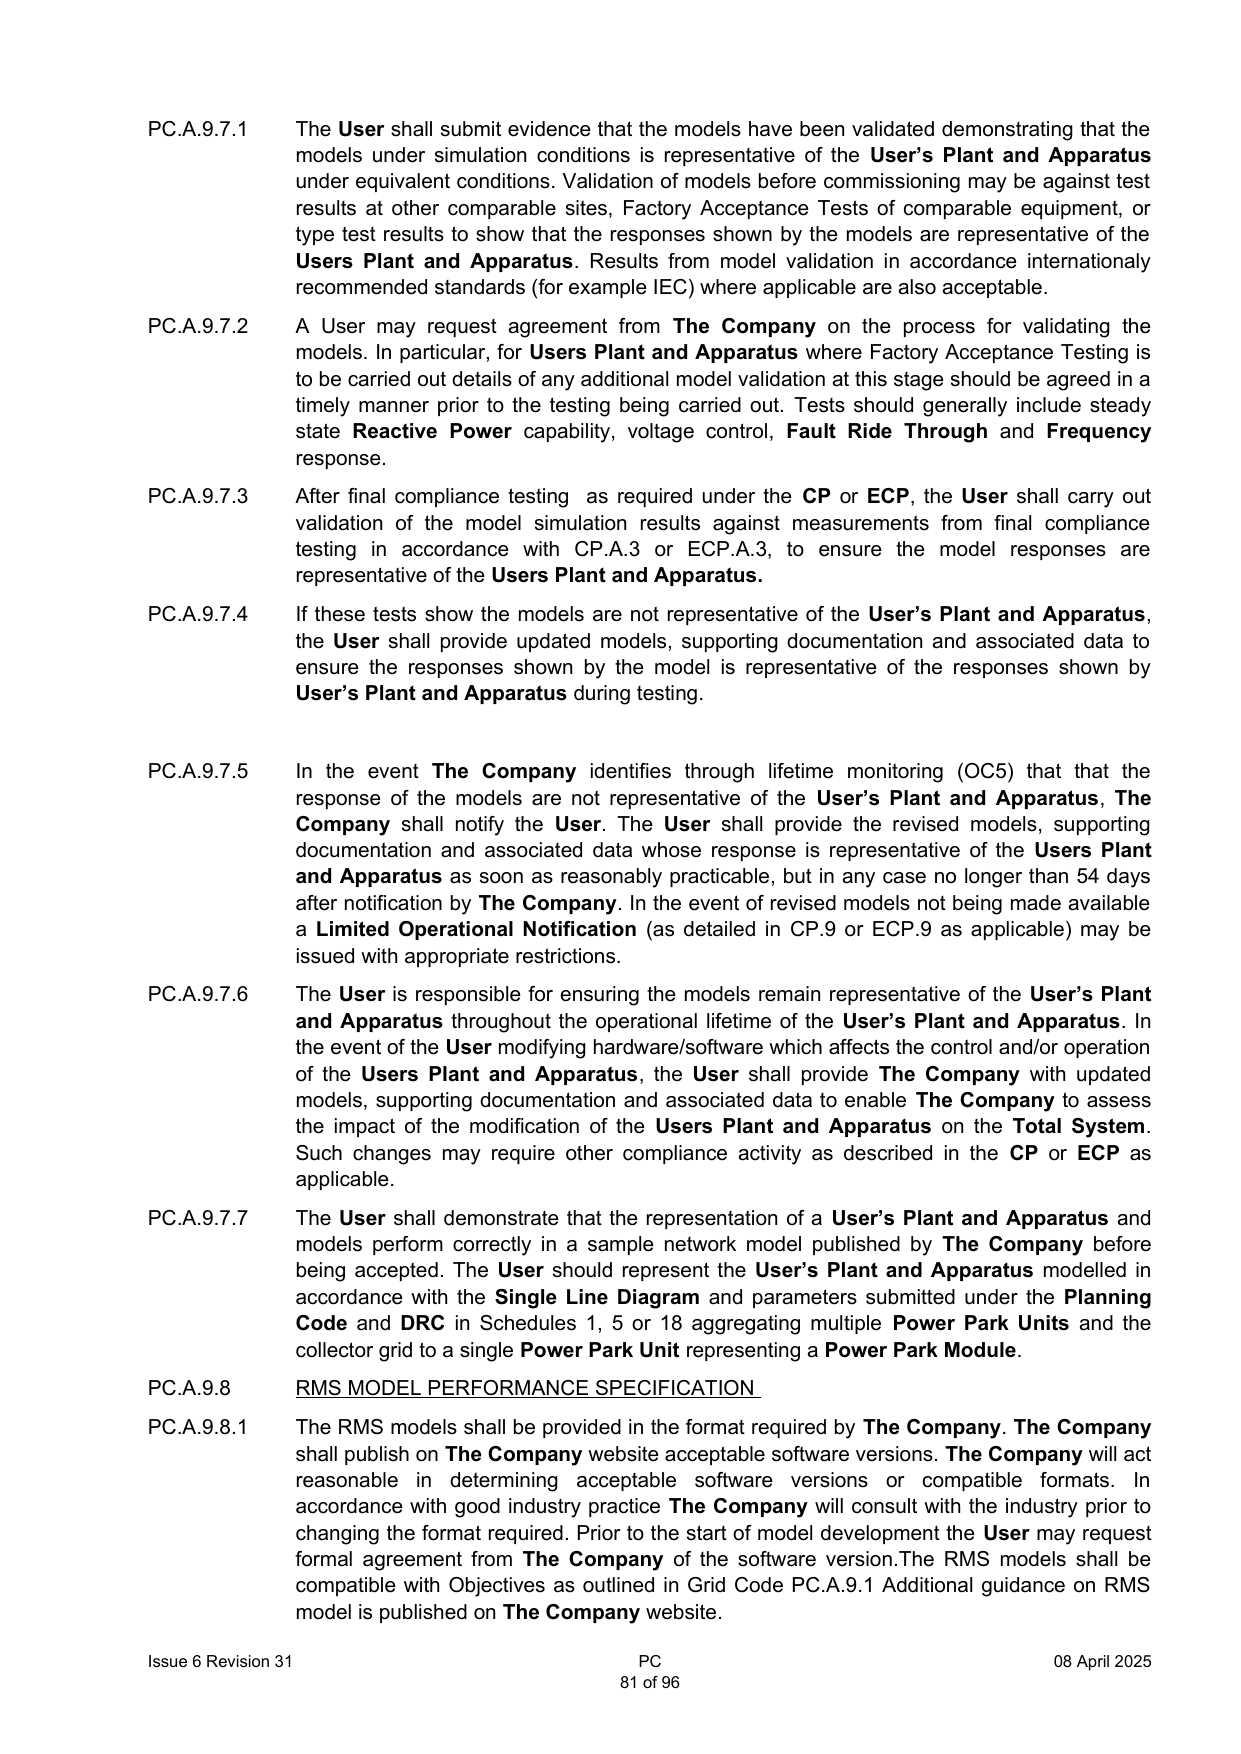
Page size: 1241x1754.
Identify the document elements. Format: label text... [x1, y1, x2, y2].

text PC.A.9.8 RMS Model Performance Specification [148, 1376, 1152, 1400]
text PC.A.9.7.4 If these tests show the models are not representative of the User’s Plant and Apparatus, the User shall provide updated models, supporting documentation and associated data to ensure the responses shown by the model is representative of the responses shown by User’s Plant and Apparatus during testing. [148, 602, 1152, 705]
text PC.A.9.7.7 The User shall demonstrate that the representation of a User’s Plant and Apparatus and models perform correctly in a sample network model published by The Company before being accepted. The User should represent the User’s Plant and Apparatus modelled in accordance with the Single Line Diagram and parameters submitted under the Planning Code and DRC in Schedules 1, 5 or 18 aggregating multiple Power Park Units and the collector grid to a single Power Park Unit representing a Power Park Module. [148, 1206, 1152, 1361]
text PC.A.9.7.2 A User may request agreement from The Company on the process for validating the models. In particular, for Users Plant and Apparatus where Factory Acceptance Testing is to be carried out details of any additional model validation at this stage should be agreed in a timely manner prior to the testing being carried out. Tests should generally include steady state Reactive Power capability, voltage control, Fault Ride Through and Frequency response. [148, 314, 1152, 469]
text PC.A.9.7.5 In the event The Company identifies through lifetime monitoring (OC5) that that the response of the models are not representative of the User’s Plant and Apparatus, The Company shall notify the User. The User shall provide the revised models, supporting documentation and associated data whose response is representative of the Users Plant and Apparatus as soon as reasonably practicable, but in any case no longer than 54 days after notification by The Company. In the event of revised models not being made available a Limited Operational Notification (as detailed in CP.9 or ECP.9 as applicable) may be issued with appropriate restrictions. [148, 759, 1152, 967]
text PC.A.9.7.1 The User shall submit evidence that the models have been validated demonstrating that the models under simulation conditions is representative of the User’s Plant and Apparatus under equivalent conditions. Validation of models before commissioning may be against test results at other comparable sites, Factory Acceptance Tests of comparable equipment, or type test results to show that the responses shown by the models are representative of the Users Plant and Apparatus. Results from model validation in accordance internationaly recommended standards (for example IEC) where applicable are also acceptable. [148, 117, 1152, 299]
text PC.A.9.7.3 After final compliance testing as required under the CP or ECP, the User shall carry out validation of the model simulation results against measurements from final compliance testing in accordance with CP.A.3 or ECP.A.3, to ensure the model responses are representative of the Users Plant and Apparatus. [148, 484, 1152, 587]
text PC.A.9.7.6 The User is responsible for ensuring the models remain representative of the User’s Plant and Apparatus throughout the operational lifetime of the User’s Plant and Apparatus. In the event of the User modifying hardware/software which affects the control and/or operation of the Users Plant and Apparatus, the User shall provide The Company with updated models, supporting documentation and associated data to enable The Company to assess the impact of the modification of the Users Plant and Apparatus on the Total System. Such changes may require other compliance activity as described in the CP or ECP as applicable. [148, 982, 1152, 1191]
text PC.A.9.8.1 The RMS models shall be provided in the format required by The Company. The Company shall publish on The Company website acceptable software versions. The Company will act reasonable in determining acceptable software versions or compatible formats. In accordance with good industry practice The Company will consult with the industry prior to changing the format required. Prior to the start of model development the User may request formal agreement from The Company of the software version.The RMS models shall be compatible with Objectives as outlined in Grid Code PC.A.9.1 Additional guidance on RMS model is published on The Company website. [148, 1415, 1152, 1623]
